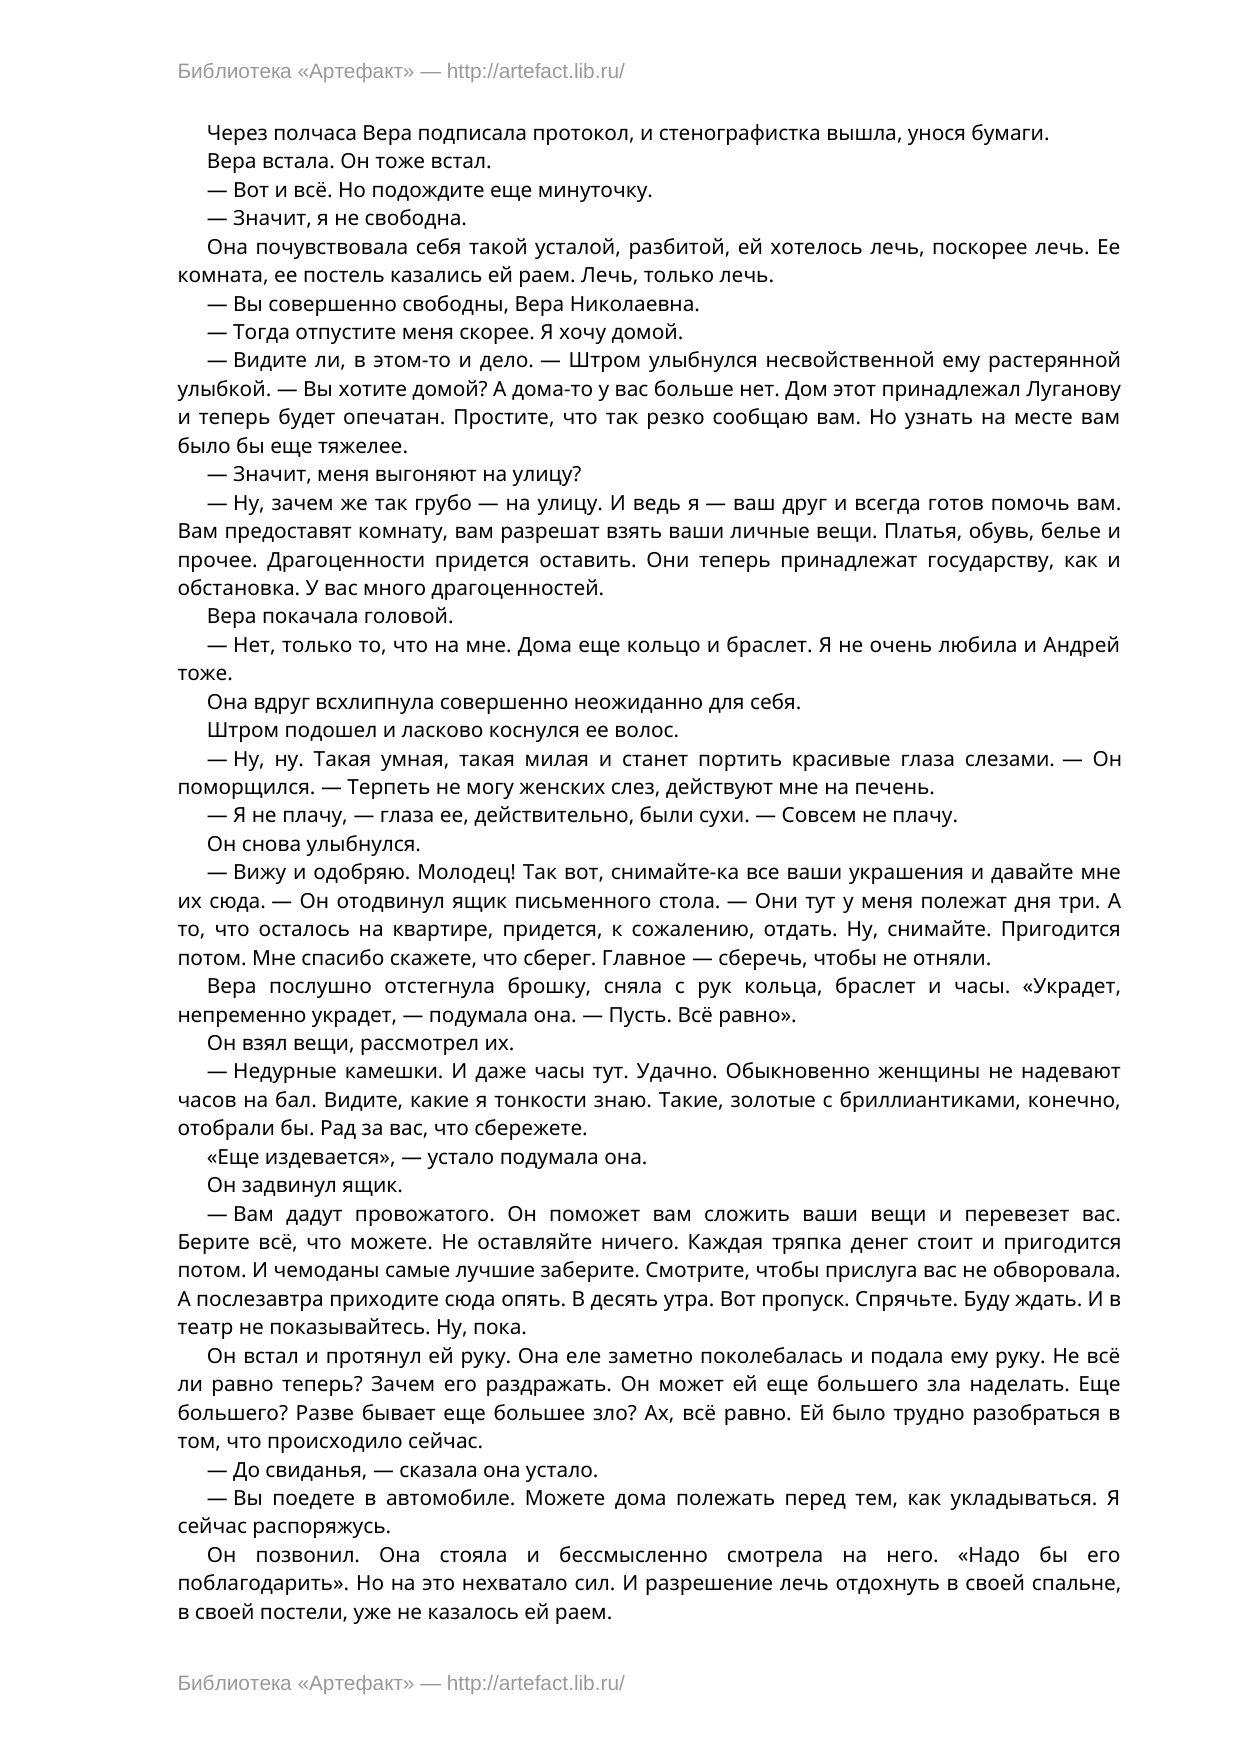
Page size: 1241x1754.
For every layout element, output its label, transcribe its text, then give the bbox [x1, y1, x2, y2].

text — Я не плачу, — глаза ее, действительно, были сухи. — Совсем не плачу. [177, 801, 1122, 829]
text Она почувствовала себя такой усталой, разбитой, ей хотелось лечь, поскорее лечь. Ее комната, ее постель казались ей раем. Лечь, только лечь. [177, 232, 1122, 289]
text — Значит, я не свободна. [177, 203, 1122, 232]
text Вера послушно отстегнула брошку, сняла с рук кольца, браслет и часы. «Украдет, непременно украдет, — подумала она. — Пусть. Всё равно». [177, 971, 1122, 1028]
text — До свиданья, — сказала она устало. [177, 1455, 1122, 1483]
text — Видите ли, в этом-то и дело. — Штром улыбнулся несвойственной ему растерянной улыбкой. — Вы хотите домой? А дома-то у вас больше нет. Дом этот принадлежал Луганову и теперь будет опечатан. Простите, что так резко сообщаю вам. Но узнать на месте вам было бы еще тяжелее. [177, 346, 1122, 459]
text Он взял вещи, рассмотрел их. [177, 1028, 1122, 1057]
text Он снова улыбнулся. [177, 829, 1122, 857]
text Через полчаса Вера подписала протокол, и стенографистка вышла, унося бумаги. [177, 118, 1122, 147]
text Он задвинул ящик. [177, 1170, 1122, 1199]
text Он встал и протянул ей руку. Она еле заметно поколебалась и подала ему руку. Не всё ли равно теперь? Зачем его раздражать. Он может ей еще большего зла наделать. Еще большего? Разве бывает еще большее зло? Ах, всё равно. Ей было трудно разобраться в том, что происходило сейчас. [177, 1341, 1122, 1455]
text — Нет, только то, что на мне. Дома еще кольцо и браслет. Я не очень любила и Андрей тоже. [177, 630, 1122, 687]
text Он позвонил. Она стояла и бессмысленно смотрела на него. «Надо бы его поблагодарить». Но на это нехватало сил. И разрешение лечь отдохнуть в своей спальне, в своей постели, уже не казалось ей раем. [177, 1540, 1122, 1625]
text — Вы поедете в автомобиле. Можете дома полежать перед тем, как укладываться. Я сейчас распоряжусь. [177, 1483, 1122, 1540]
text — Ну, зачем же так грубо — на улицу. И ведь я — ваш друг и всегда готов помочь вам. Вам предоставят комнату, вам разрешат взять ваши личные вещи. Платья, обувь, белье и прочее. Драгоценности придется оставить. Они теперь принадлежат государству, как и обстановка. У вас много драгоценностей. [177, 488, 1122, 602]
text Она вдруг всхлипнула совершенно неожиданно для себя. [177, 687, 1122, 715]
text — Вам дадут провожатого. Он поможет вам сложить ваши вещи и перевезет вас. Берите всё, что можете. Не оставляйте ничего. Каждая тряпка денег стоит и пригодится потом. И чемоданы самые лучшие заберите. Смотрите, чтобы прислуга вас не обворовала. А послезавтра приходите сюда опять. В десять утра. Вот пропуск. Спрячьте. Буду ждать. И в театр не показывайтесь. Ну, пока. [177, 1199, 1122, 1341]
text — Ну, ну. Такая умная, такая милая и станет портить красивые глаза слезами. — Он поморщился. — Терпеть не могу женских слез, действуют мне на печень. [177, 744, 1122, 801]
text Вера встала. Он тоже встал. [177, 147, 1122, 175]
text — Тогда отпустите меня скорее. Я хочу домой. [177, 317, 1122, 346]
text Штром подошел и ласково коснулся ее волос. [177, 715, 1122, 744]
text «Еще издевается», — устало подумала она. [177, 1142, 1122, 1170]
text — Вижу и одобряю. Молодец! Так вот, снимайте-ка все ваши украшения и давайте мне их сюда. — Он отодвинул ящик письменного стола. — Они тут у меня полежат дня три. А то, что осталось на квартире, придется, к сожалению, отдать. Ну, снимайте. Пригодится потом. Мне спасибо скажете, что сберег. Главное — сберечь, чтобы не отняли. [177, 857, 1122, 971]
text — Вот и всё. Но подождите еще минуточку. [177, 175, 1122, 203]
text — Значит, меня выгоняют на улицу? [177, 459, 1122, 488]
text — Вы совершенно свободны, Вера Николаевна. [177, 289, 1122, 317]
text Вера покачала головой. [177, 602, 1122, 630]
text — Недурные камешки. И даже часы тут. Удачно. Обыкновенно женщины не надевают часов на бал. Видите, какие я тонкости знаю. Такие, золотые с бриллиантиками, конечно, отобрали бы. Рад за вас, что сбережете. [177, 1057, 1122, 1142]
